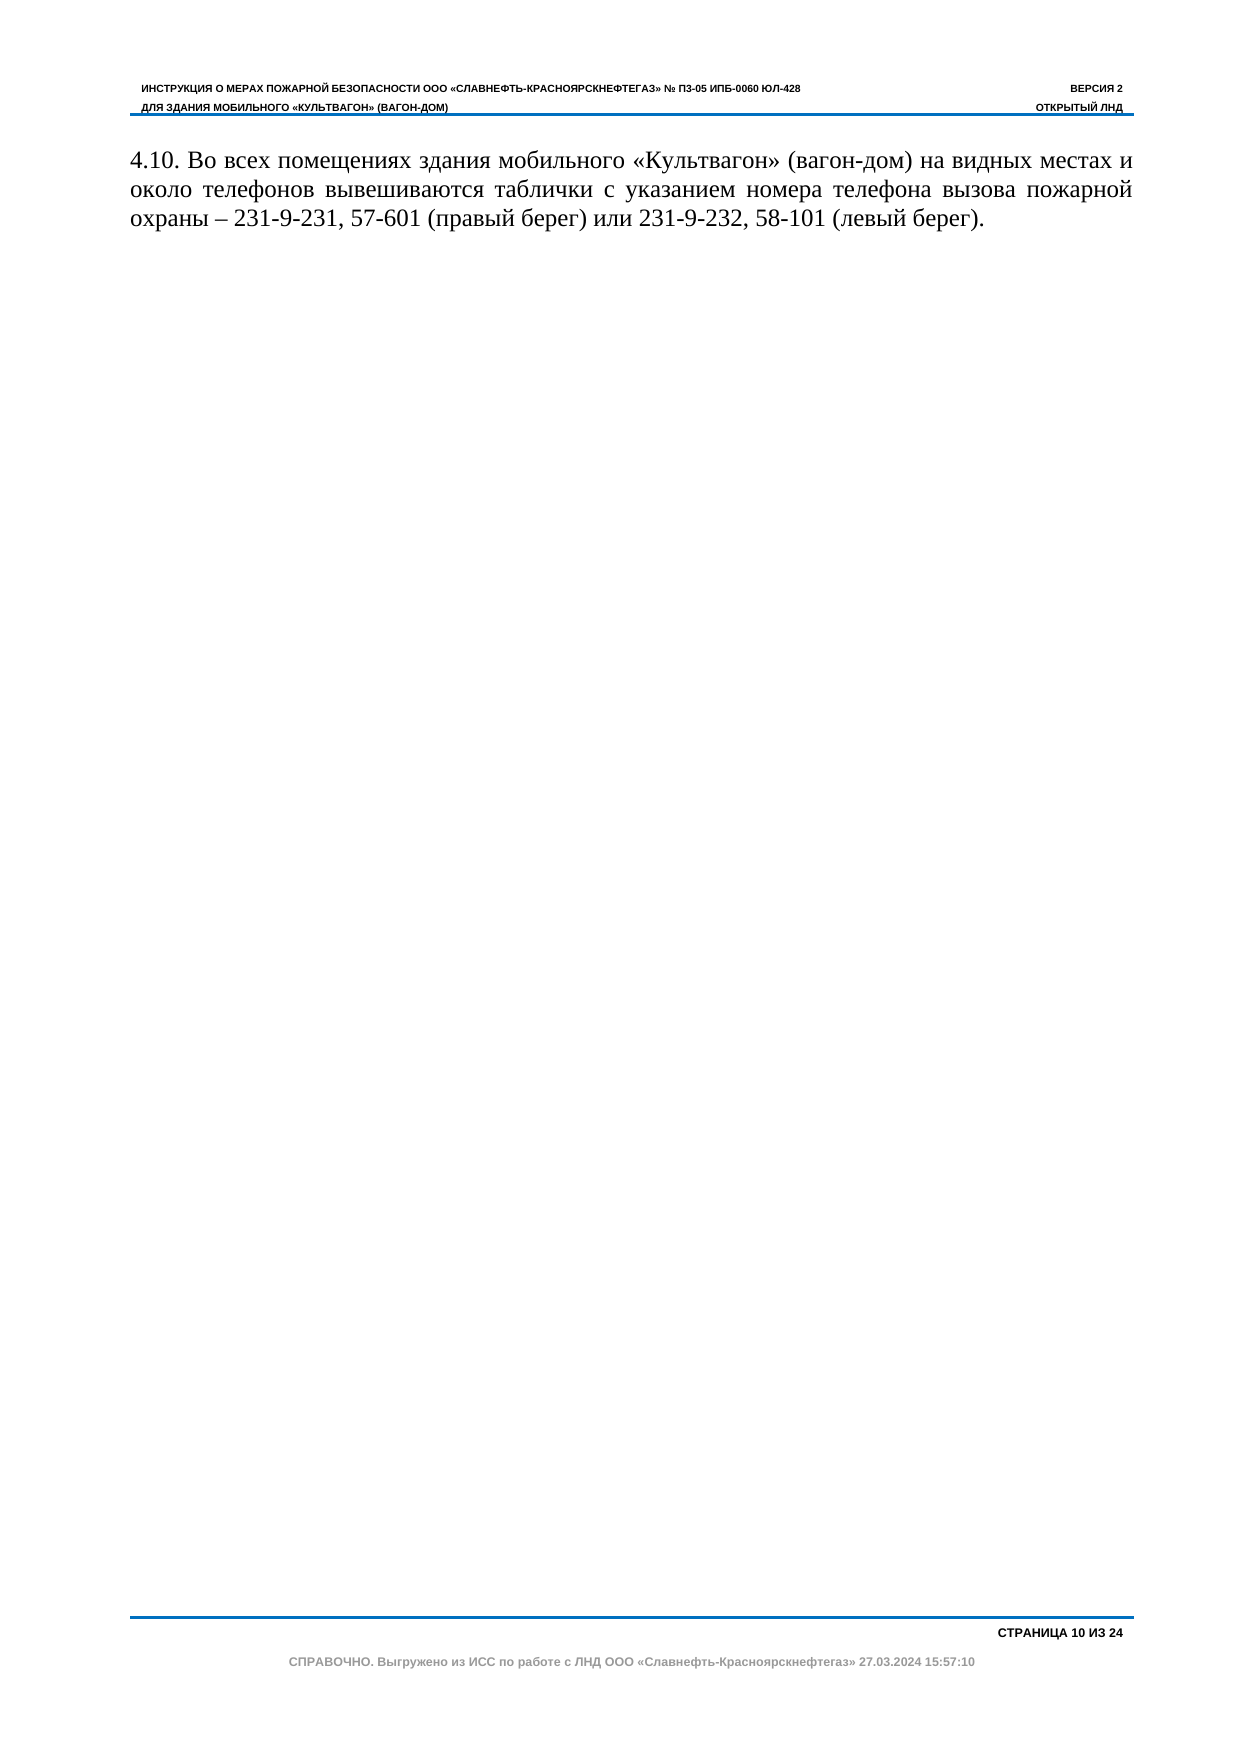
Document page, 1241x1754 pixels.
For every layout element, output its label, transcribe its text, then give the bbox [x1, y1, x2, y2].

text 4.10. Во всех помещениях здания мобильного «Культвагон» (вагон-дом) на видных местах и около телефонов вывешиваются таблички с указанием номера телефона вызова пожарной охраны – 231-9-231, 57-601 (правый берег) или 231-9-232, 58-101 (левый берег). [130, 145, 1134, 231]
